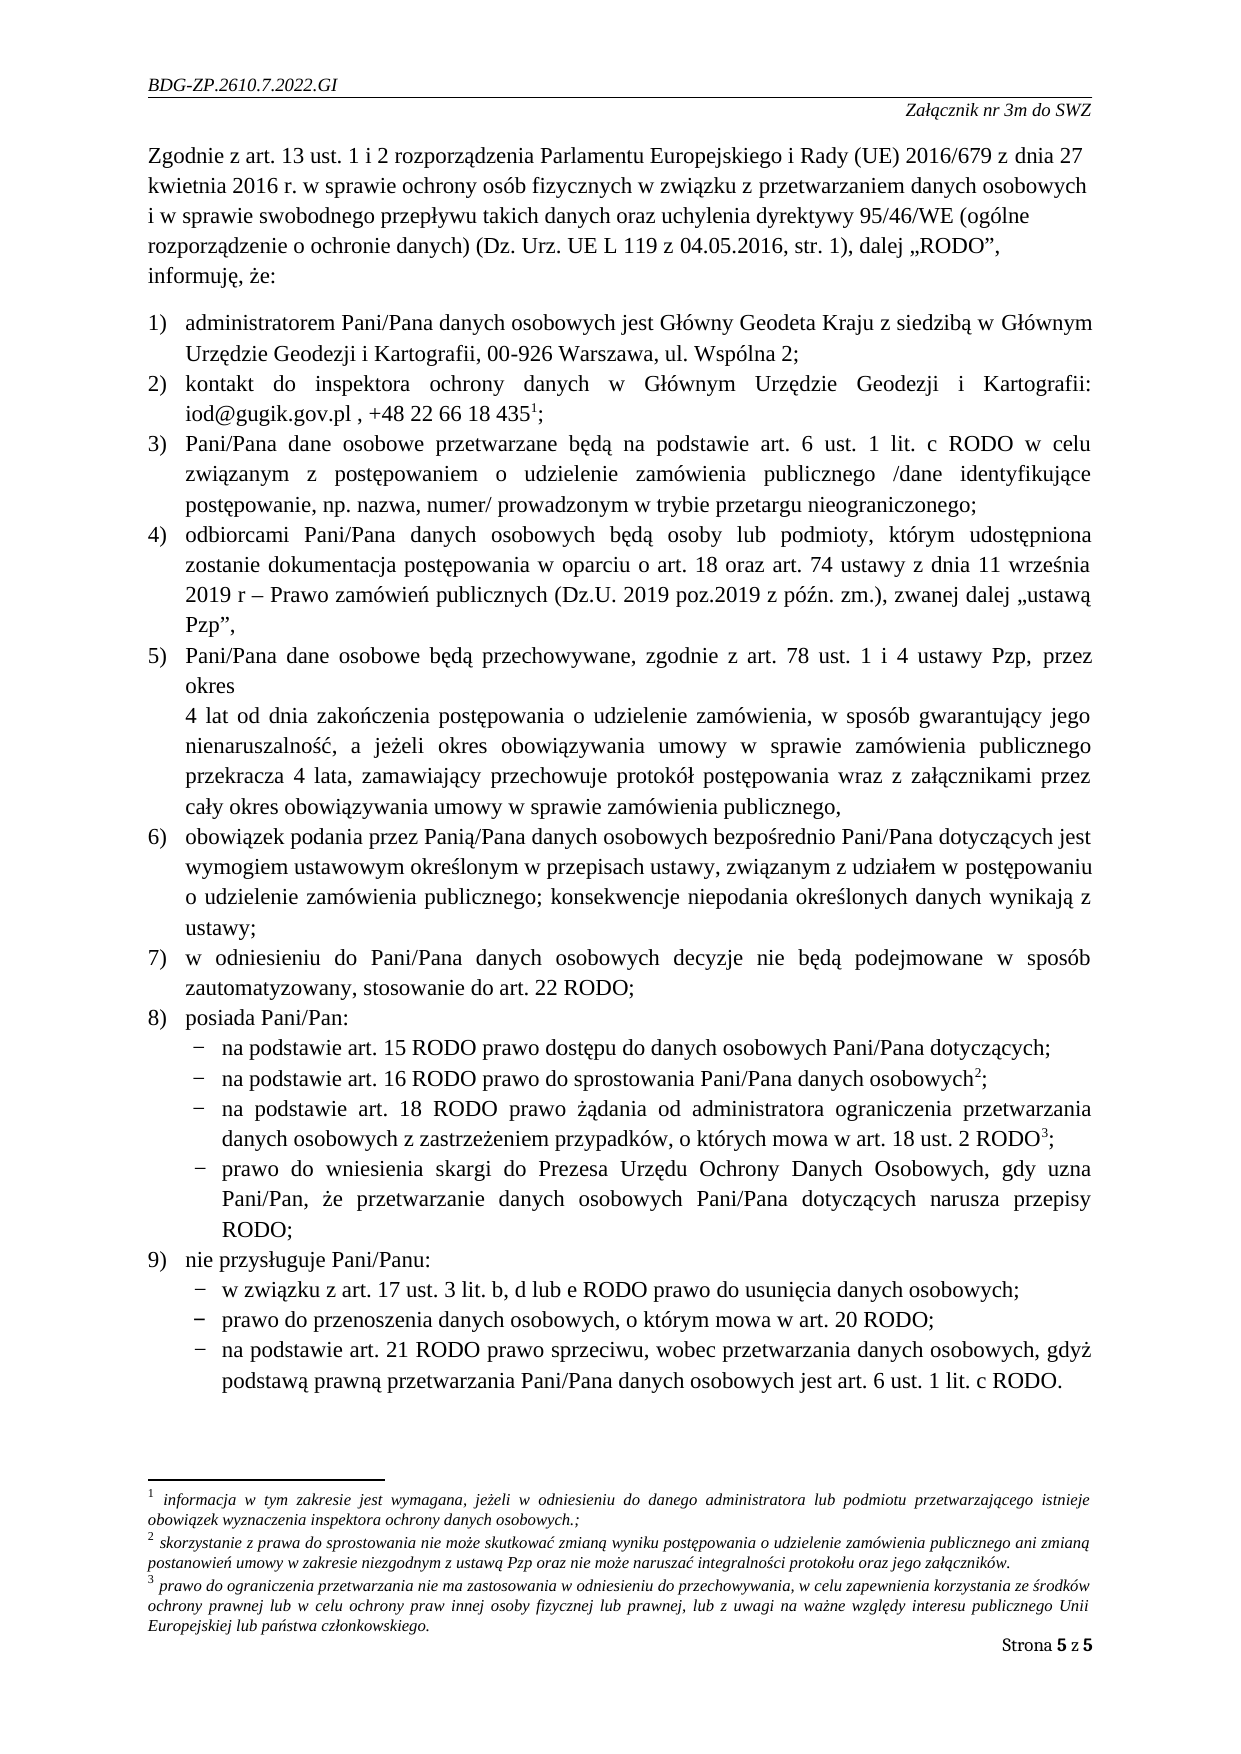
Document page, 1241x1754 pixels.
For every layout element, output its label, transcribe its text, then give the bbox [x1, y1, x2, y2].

list w związku z art. 17 ust. 3 lit. b, d lub e RODO prawo do usunięcia danych osobowych; [192, 1276, 1092, 1302]
list na podstawie art. 16 RODO prawo do sprostowania Pani/Pana danych osobowych; [192, 1064, 1092, 1091]
list nie przysługuje Pani/Panu: [148, 1246, 1092, 1272]
list Pani/Pana dane osobowe przetwarzane będą na podstawie art. 6 ust. 1 lit. c RODO w celu związanym z postępowaniem o udzielenie zamówienia publicznego /dane identyfikujące postępowanie, np. nazwa, numer/ prowadzonym w trybie przetargu nieograniczonego; [148, 430, 1092, 517]
list prawo do wniesienia skargi do Prezesa Urzędu Ochrony Danych Osobowych, gdy uzna Pani/Pan, że przetwarzanie danych osobowych Pani/Pana dotyczących narusza przepisy RODO; [192, 1155, 1092, 1242]
list na podstawie art. 21 RODO prawo sprzeciwu, wobec przetwarzania danych osobowych, gdyż podstawą prawną przetwarzania Pani/Pana danych osobowych jest art. 6 ust. 1 lit. c RODO. [192, 1336, 1092, 1393]
list administratorem Pani/Pana danych osobowych jest Główny Geodeta Kraju z siedzibą w Głównym Urzędzie Geodezji i Kartografii, 00-926 Warszawa, ul. Wspólna 2; [148, 309, 1092, 366]
list obowiązek podania przez Panią/Pana danych osobowych bezpośrednio Pani/Pana dotyczących jest wymogiem ustawowym określonym w przepisach ustawy, związanym z udziałem w postępowaniu o udzielenie zamówienia publicznego; konsekwencje niepodania określonych danych wynikają z ustawy; [148, 823, 1092, 940]
list kontakt do inspektora ochrony danych w Głównym Urzędzie Geodezji i Kartografii: iod@gugik.gov.pl , +48 22 66 18 435; [148, 370, 1092, 426]
list w odniesieniu do Pani/Pana danych osobowych decyzje nie będą podejmowane w sposób zautomatyzowany, stosowanie do art. 22 RODO; [148, 944, 1092, 1000]
list Pani/Pana dane osobowe będą przechowywane, zgodnie z art. 78 ust. 1 i 4 ustawy Pzp, przez okres 4 lat od dnia zakończenia postępowania o udzielenie zamówienia, w sposób gwarantujący jego nienaruszalność, a jeżeli okres obowiązywania umowy w sprawie zamówienia publicznego przekracza 4 lata, zamawiający przechowuje protokół postępowania wraz z załącznikami przez cały okres obowiązywania umowy w sprawie zamówienia publicznego, [148, 642, 1092, 819]
list prawo do przenoszenia danych osobowych, o którym mowa w art. 20 RODO; [192, 1306, 1092, 1333]
list na podstawie art. 15 RODO prawo dostępu do danych osobowych Pani/Pana dotyczących; [192, 1034, 1092, 1061]
list odbiorcami Pani/Pana danych osobowych będą osoby lub podmioty, którym udostępniona zostanie dokumentacja postępowania w oparciu o art. 18 oraz art. 74 ustawy z dnia 11 września 2019 r – Prawo zamówień publicznych (Dz.U. 2019 poz.2019 z późn. zm.), zwanej dalej „ustawą Pzp”, [148, 521, 1092, 638]
list na podstawie art. 18 RODO prawo żądania od administratora ograniczenia przetwarzania danych osobowych z zastrzeżeniem przypadków, o których mowa w art. 18 ust. 2 RODO; [192, 1095, 1092, 1151]
text Zgodnie z art. 13 ust. 1 i 2 rozporządzenia Parlamentu Europejskiego i Rady (UE) 2016/679 z dnia 27 kwietnia 2016 r. w sprawie ochrony osób fizycznych w związku z przetwarzaniem danych osobowych i w sprawie swobodnego przepływu takich danych oraz uchylenia dyrektywy 95/46/WE (ogólne rozporządzenie o ochronie danych) (Dz. Urz. UE L 119 z 04.05.2016, str. 1), dalej „RODO”, informuję, że: [148, 142, 1092, 289]
list posiada Pani/Pan: [148, 1004, 1092, 1031]
